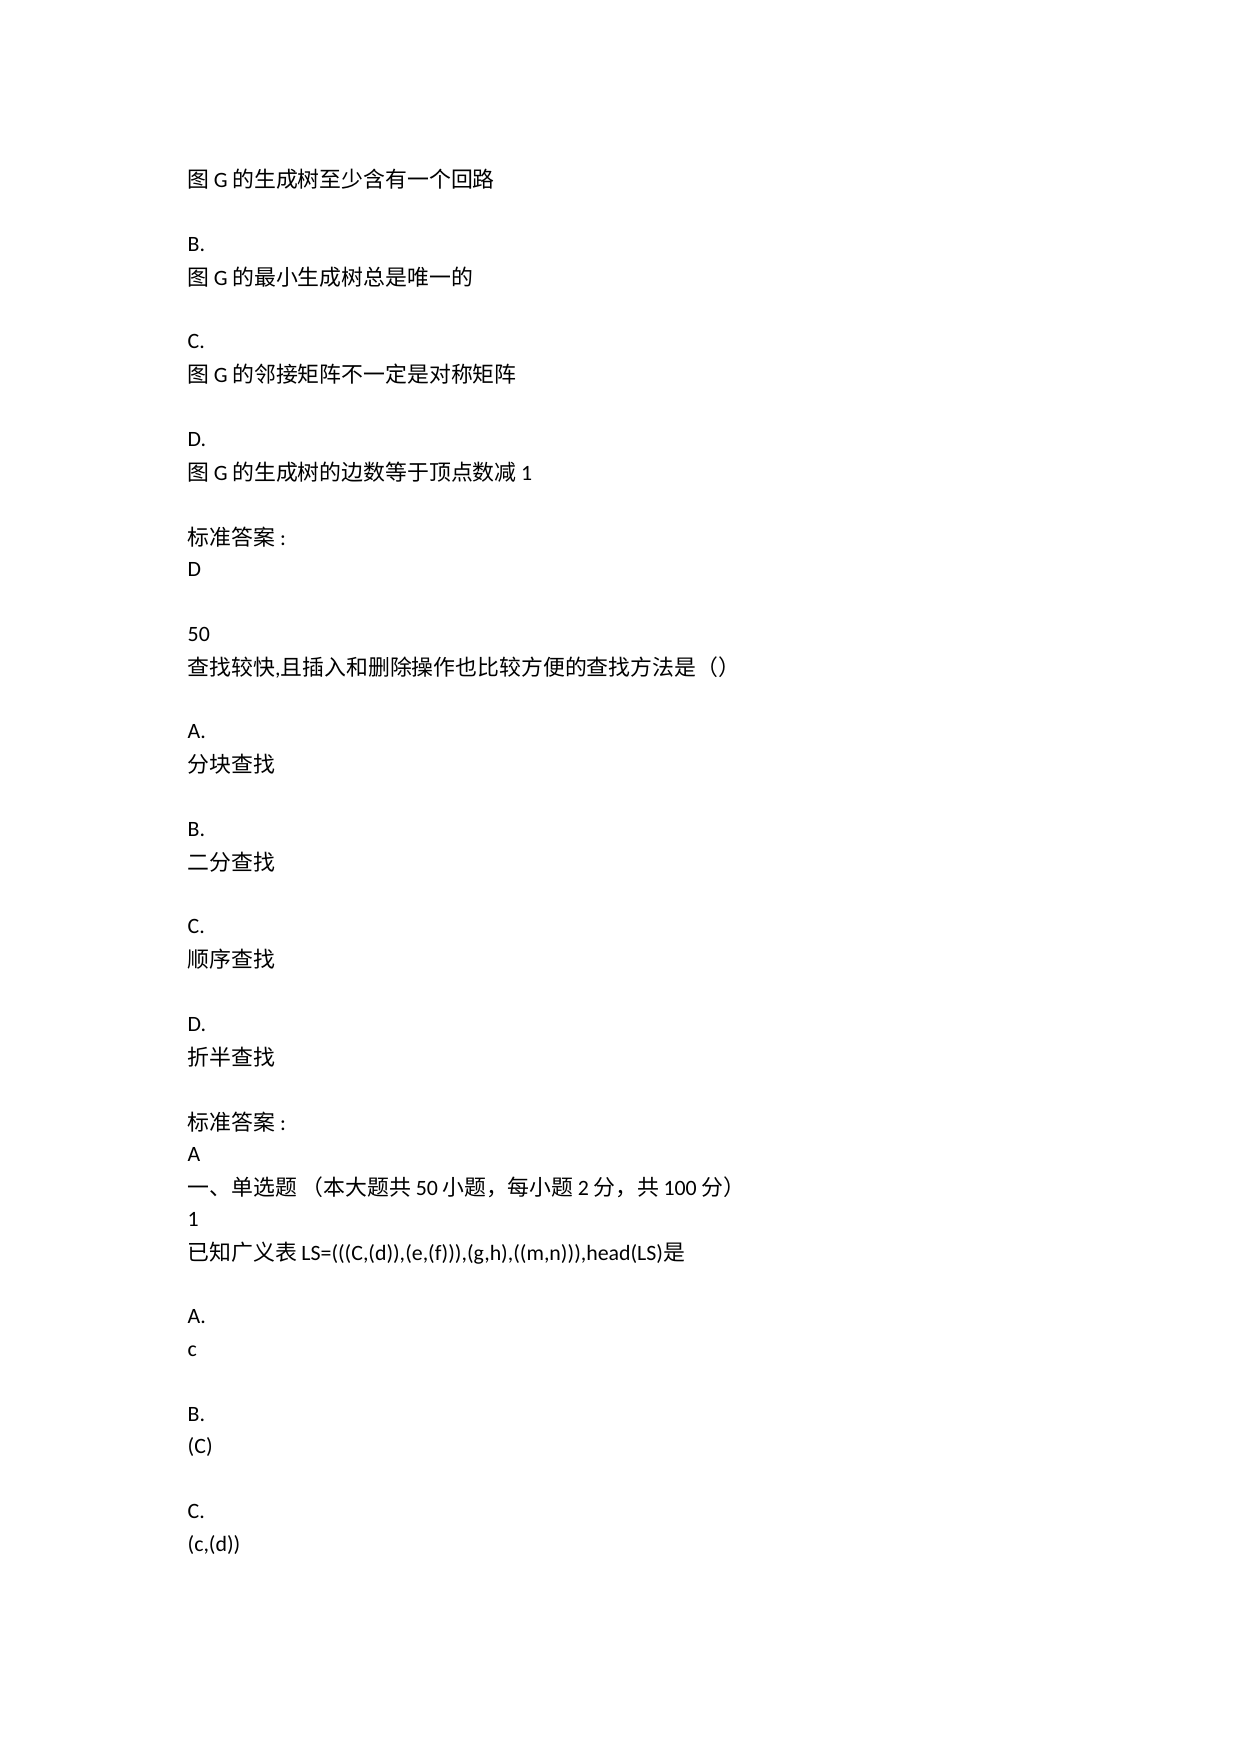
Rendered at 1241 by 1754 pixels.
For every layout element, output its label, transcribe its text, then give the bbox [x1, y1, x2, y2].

text c [187, 1332, 1053, 1364]
text C. [187, 909, 1053, 942]
text D. [187, 1007, 1053, 1039]
text C. [187, 324, 1053, 357]
text 顺序查找 [187, 942, 1053, 974]
text (C) [187, 1429, 1053, 1462]
text A [187, 1137, 1053, 1169]
text B. [187, 227, 1053, 259]
text D. [187, 422, 1053, 454]
text 图G的生成树的边数等于顶点数减1 [187, 454, 1053, 487]
text B. [187, 812, 1053, 844]
text A. [187, 1299, 1053, 1332]
text 二分查找 [187, 844, 1053, 877]
text (c,(d)) [187, 1527, 1053, 1559]
text 折半查找 [187, 1039, 1053, 1072]
text 图G的生成树至少含有一个回路 [187, 162, 1053, 194]
text 一、单选题 （本大题共50小题，每小题2分，共100分） [187, 1169, 1053, 1202]
text 已知广义表LS=(((C,(d)),(e,(f))),(g,h),((m,n))),head(LS)是 [187, 1234, 1053, 1267]
text 查找较快,且插入和删除操作也比较方便的查找方法是（） [187, 649, 1053, 682]
text 1 [187, 1202, 1053, 1234]
text 图G的邻接矩阵不一定是对称矩阵 [187, 357, 1053, 389]
text D [187, 552, 1053, 584]
text C. [187, 1494, 1053, 1527]
text A. [187, 714, 1053, 747]
text B. [187, 1397, 1053, 1429]
text 50 [187, 617, 1053, 649]
text 图G的最小生成树总是唯一的 [187, 259, 1053, 292]
text 分块查找 [187, 747, 1053, 779]
text 标准答案 : [187, 1104, 1053, 1137]
text 标准答案 : [187, 519, 1053, 552]
